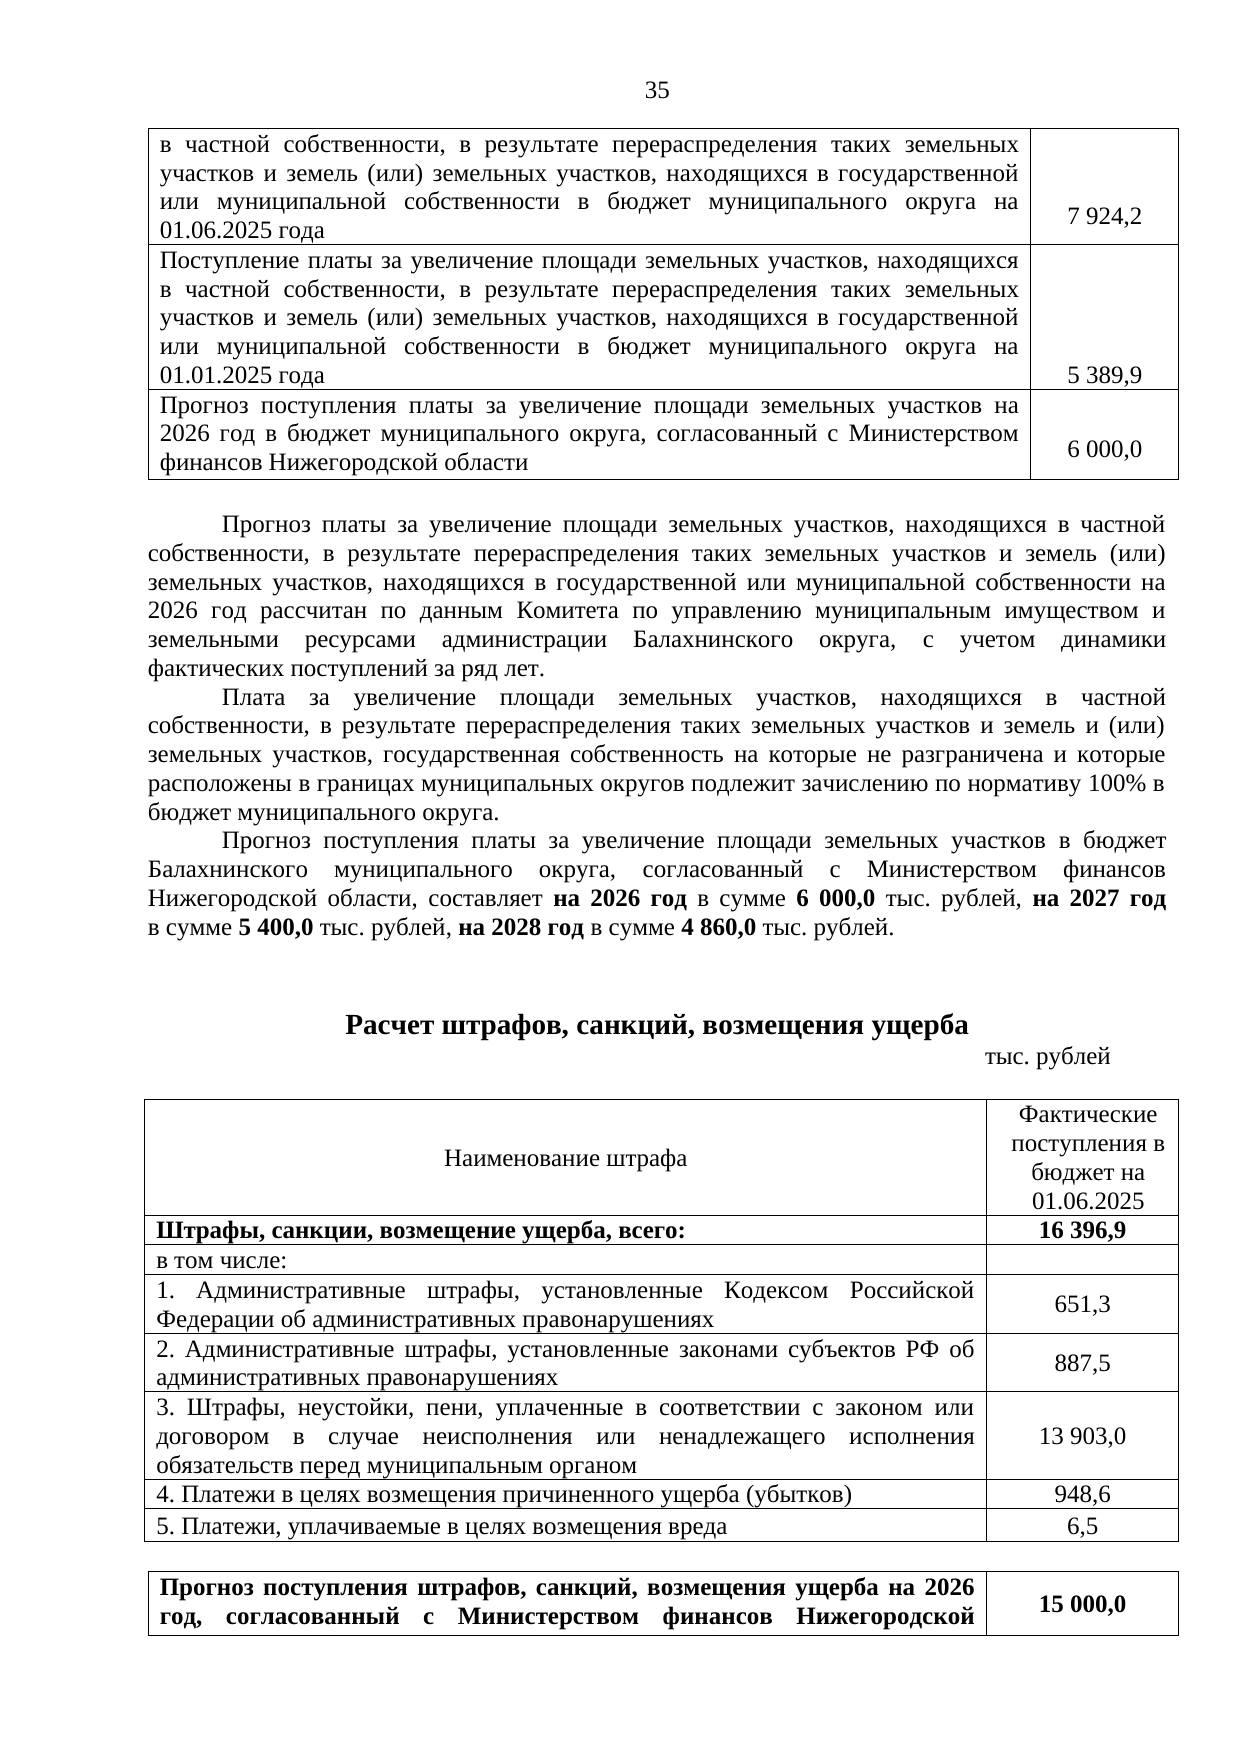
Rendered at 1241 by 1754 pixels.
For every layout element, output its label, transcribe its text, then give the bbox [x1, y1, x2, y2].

text Расчет штрафов, санкций, возмещения ущерба [148, 1007, 1166, 1041]
table_cell 5. Платежи, уплачиваемые в целях возмещения вреда [145, 1509, 986, 1541]
text Прогноз платы за увеличение площади земельных участков, находящихся в частной собственности, в результате перераспределения таких земельных участков и земель (или) земельных участков, находящихся в государственной или муниципальной собственности на 2026 год рассчитан по данным Комитета по управлению муниципальным имуществом и земельными ресурсами администрации Балахнинского округа, с учетом динамики фактических поступлений за ряд лет. [148, 509, 1166, 682]
table_cell 16 396,9 [987, 1216, 1178, 1244]
table_cell Прогноз поступления платы за увеличение площади земельных участков на 2026 год в бюджет муниципального округа, согласованный с Министерством финансов Нижегородской области [149, 390, 1030, 479]
table_cell 6,5 [987, 1509, 1178, 1541]
table_cell в том числе: [145, 1245, 986, 1274]
table_header Наименование штрафа [145, 1100, 986, 1214]
table_cell 13 903,0 [987, 1392, 1178, 1478]
table_header 7 924,2 [1031, 129, 1178, 244]
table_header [149, 129, 1030, 244]
table_header Фактические поступления в бюджет на 01.06.2025 [987, 1100, 1178, 1214]
table_cell Поступление платы за увеличение площади земельных участков, находящихся в частной собственности, в результате перераспределения таких земельных участков и земель (или) земельных участков, находящихся в государственной или муниципальной собственности в бюджет муниципального округа на 01.01.2025 года [149, 245, 1030, 389]
text тыс. рублей [148, 1041, 1166, 1070]
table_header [149, 1572, 986, 1635]
table_cell 887,5 [987, 1334, 1178, 1391]
table_cell 1. Административные штрафы, установленные Кодексом Российской Федерации об административных правонарушениях [145, 1275, 986, 1333]
table_cell 2. Административные штрафы, установленные законами субъектов РФ об административных правонарушениях [145, 1334, 986, 1391]
table_cell 948,6 [987, 1480, 1178, 1508]
text Плата за увеличение площади земельных участков, находящихся в частной собственности, в результате перераспределения таких земельных участков и земель и (или) земельных участков, государственная собственность на которые не разграничена и которые расположены в границах муниципальных округов подлежит зачислению по нормативу 100% в бюджет муниципального округа. [148, 682, 1166, 825]
table_header 15 000,0 [987, 1572, 1178, 1635]
table_cell 4. Платежи в целях возмещения причиненного ущерба (убытков) [145, 1480, 986, 1508]
text Прогноз поступления платы за увеличение площади земельных участков в бюджет Балахнинского муниципального округа, согласованный с Министерством финансов Нижегородской области, составляет на 2026 год в сумме 6 000,0 тыс. рублей, на 2027 год в сумме 5 400,0 тыс. рублей, на 2028 год в сумме 4 860,0 тыс. рублей. [148, 825, 1166, 940]
table_cell Штрафы, санкции, возмещение ущерба, всего: [145, 1216, 986, 1244]
table_cell 5 389,9 [1031, 245, 1178, 389]
table_cell 651,3 [987, 1275, 1178, 1333]
table_cell 6 000,0 [1031, 390, 1178, 479]
table_cell [987, 1245, 1178, 1274]
